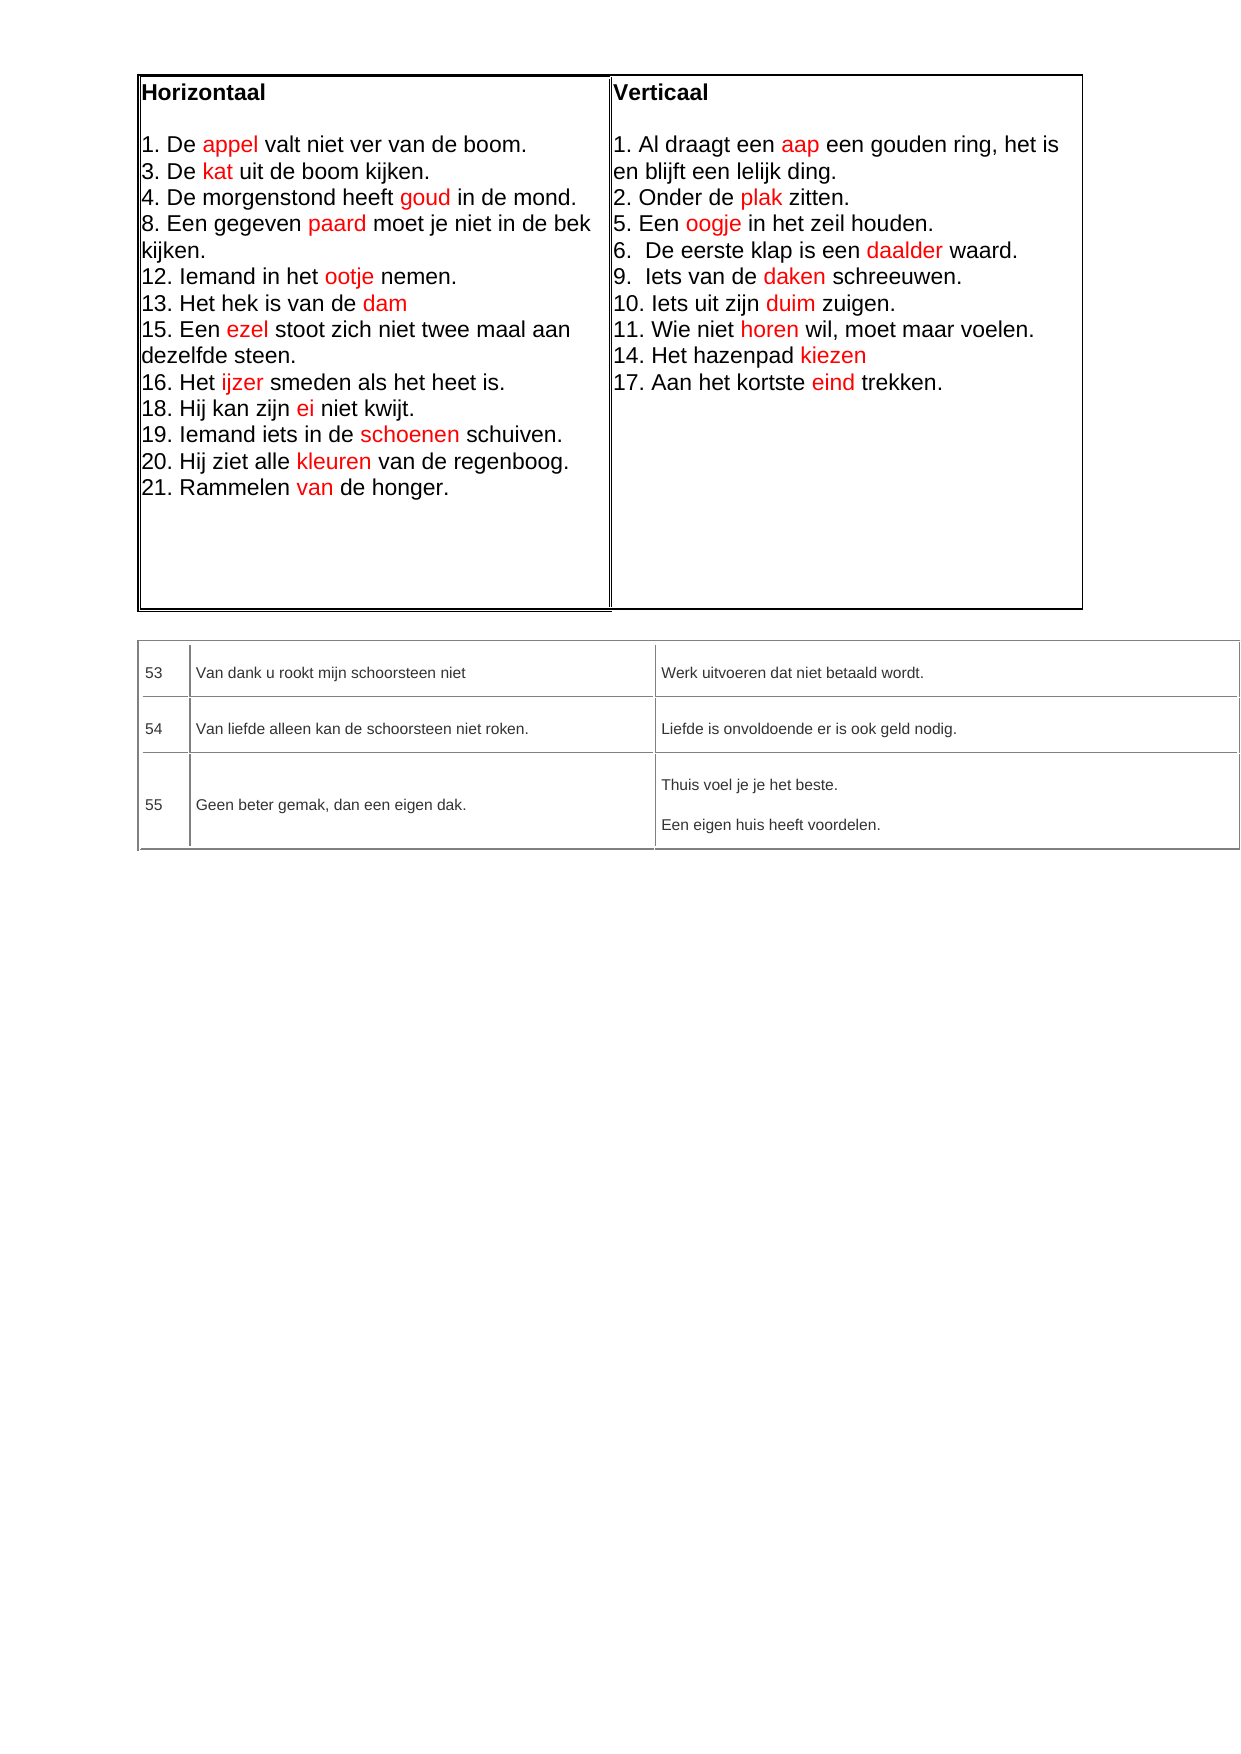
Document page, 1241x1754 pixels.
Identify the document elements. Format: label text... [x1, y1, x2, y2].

table_cell Werk uitvoeren dat niet betaald wordt. [655, 643, 1239, 696]
table_cell Van liefde alleen kan de schoorsteen niet roken. [191, 699, 653, 752]
table_cell Thuis voel je je het beste. Een eigen huis heeft voordelen. [655, 752, 1240, 848]
table_cell 53 [141, 643, 189, 696]
table_cell Van dank u rookt mijn schoorsteen niet [189, 643, 655, 696]
table_cell 54 [139, 696, 189, 752]
table_cell 55 [139, 752, 189, 848]
table_cell Liefde is onvoldoende er is ook geld nodig. [655, 696, 1240, 752]
table_cell Geen beter gemak, dan een eigen dak. [189, 755, 655, 848]
